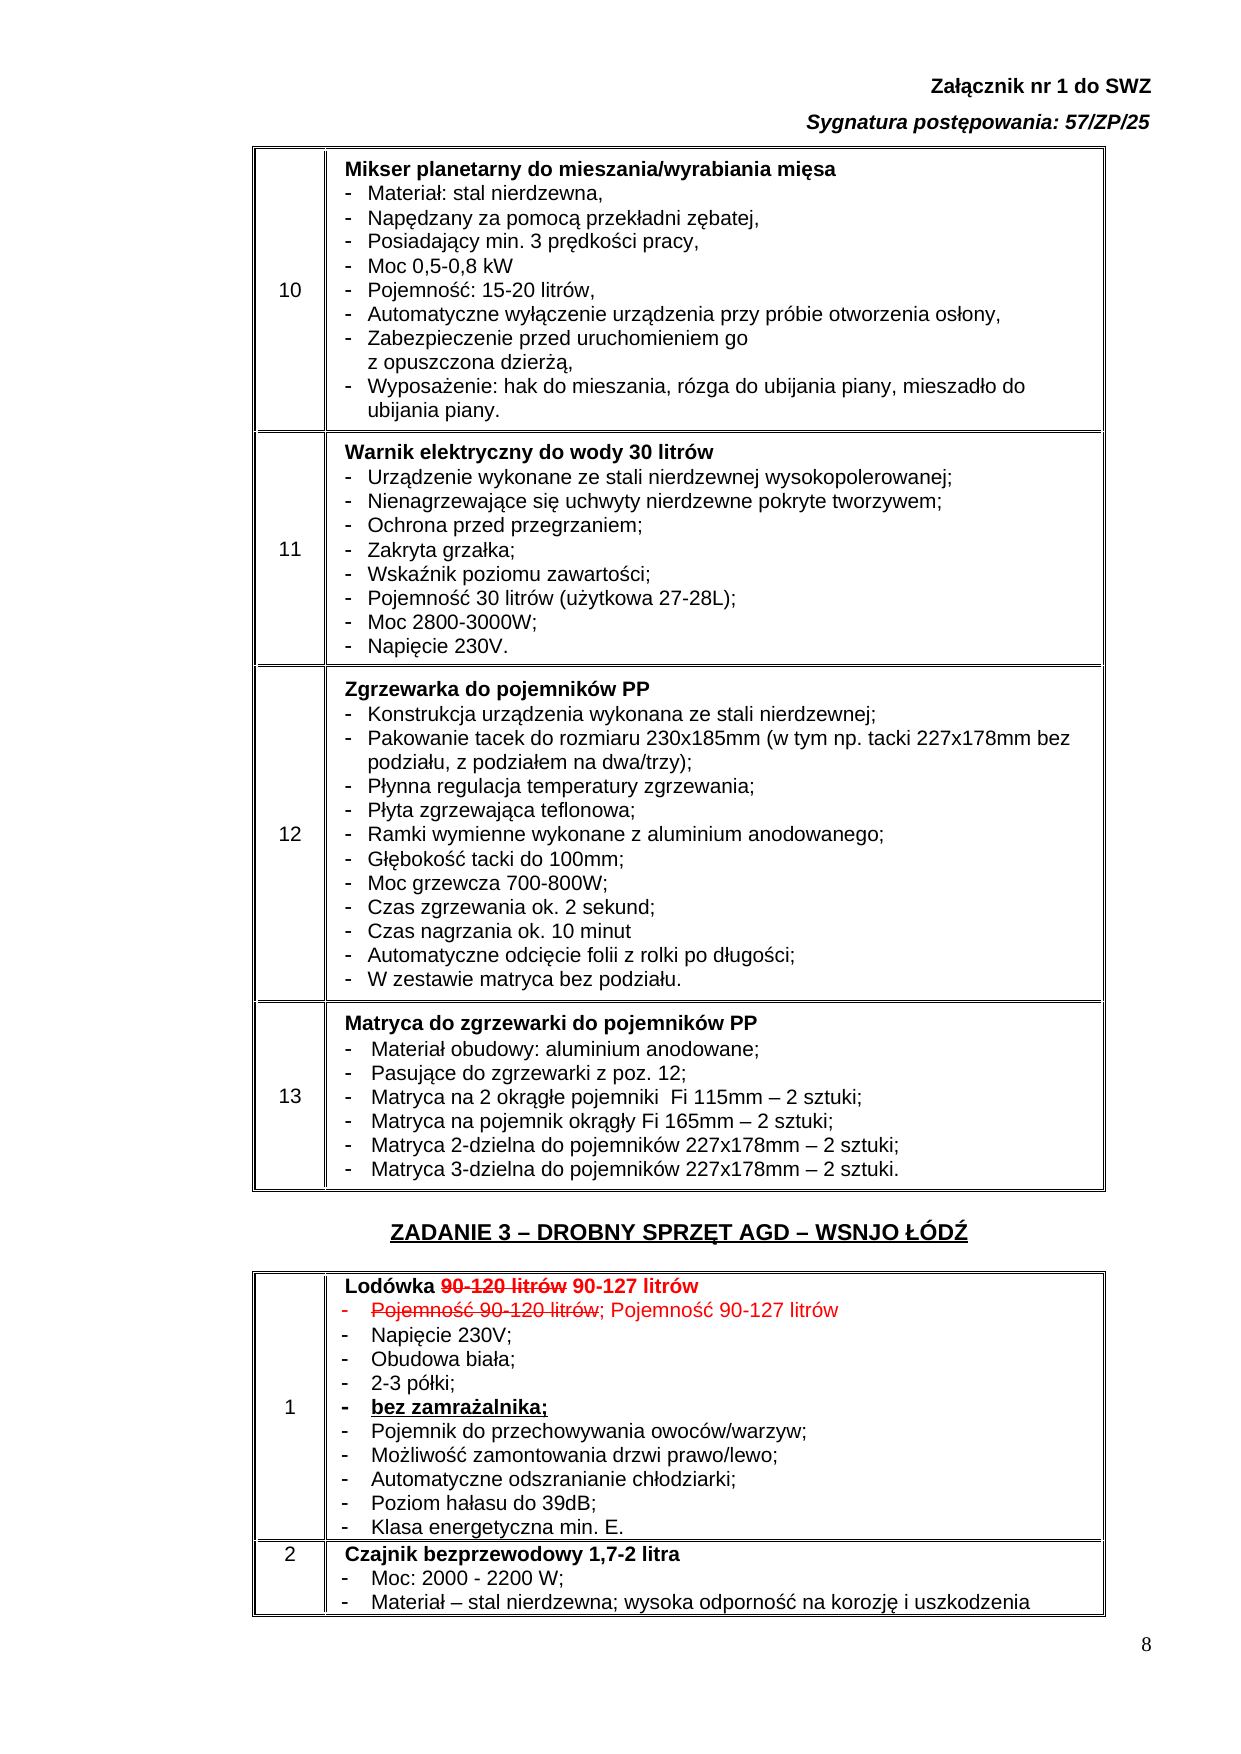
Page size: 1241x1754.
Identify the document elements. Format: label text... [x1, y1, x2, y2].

table_cell Warnik elektryczny do wody 30 litrów Urządzenie wykonane ze stali nierdzewnej wysokopolerowanej; Nienagrzewające się uchwyty nierdzewne pokryte tworzywem; Ochrona przed przegrzaniem; Zakryta grzałka; Wskaźnik poziomu zawartości; Pojemność 30 litrów (użytkowa 27-28L); Moc 2800-3000W; Napięcie 230V. [326, 430, 1104, 664]
table_cell 11 [254, 430, 326, 664]
table_header 1 [254, 1272, 326, 1539]
table_header Lodówka 90-120 litrów 90-127 litrów Pojemność 90-120 litrów; Pojemność 90-127 litrów Napięcie 230V; Obudowa biała; 2-3 półki; bez zamrażalnika; Pojemnik do przechowywania owoców/warzyw; Możliwość zamontowania drzwi prawo/lewo; Automatyczne odszranianie chłodziarki; Poziom hałasu do 39dB; Klasa energetyczna min. E. [326, 1274, 1103, 1539]
table_cell 2 [254, 1539, 326, 1614]
table_cell 10 [256, 147, 326, 430]
table_cell 13 [254, 1000, 326, 1189]
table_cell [326, 1539, 1104, 1614]
table_cell Mikser planetarny do mieszania/wyrabiania mięsa Materiał: stal nierdzewna, Napędzany za pomocą przekładni zębatej, Posiadający min. 3 prędkości pracy, Moc 0,5-0,8 kW Pojemność: 15-20 litrów, Automatyczne wyłączenie urządzenia przy próbie otworzenia osłony, Zabezpieczenie przed uruchomieniem go z opuszczona dzierżą, Wyposażenie: hak do mieszania, rózga do ubijania piany, mieszadło do ubijania piany. [326, 149, 1103, 430]
text ZADANIE 3 – DROBNY SPRZĘT AGD – WSNJO ŁÓDŹ [207, 1218, 1152, 1245]
table_cell 12 [254, 664, 326, 1000]
table_cell Matryca do zgrzewarki do pojemników PP Materiał obudowy: aluminium anodowane; Pasujące do zgrzewarki z poz. 12; Matryca na 2 okrągłe pojemniki Fi 115mm – 2 sztuki; Matryca na pojemnik okrągły Fi 165mm – 2 sztuki; Matryca 2-dzielna do pojemników 227x178mm – 2 sztuki; Matryca 3-dzielna do pojemników 227x178mm – 2 sztuki. [326, 1000, 1104, 1189]
table_cell Zgrzewarka do pojemników PP Konstrukcja urządzenia wykonana ze stali nierdzewnej; Pakowanie tacek do rozmiaru 230x185mm (w tym np. tacki 227x178mm bez podziału, z podziałem na dwa/trzy); Płynna regulacja temperatury zgrzewania; Płyta zgrzewająca teflonowa; Ramki wymienne wykonane z aluminium anodowanego; Głębokość tacki do 100mm; Moc grzewcza 700-800W; Czas zgrzewania ok. 2 sekund; Czas nagrzania ok. 10 minut Automatyczne odcięcie folii z rolki po długości; W zestawie matryca bez podziału. [326, 664, 1104, 1000]
